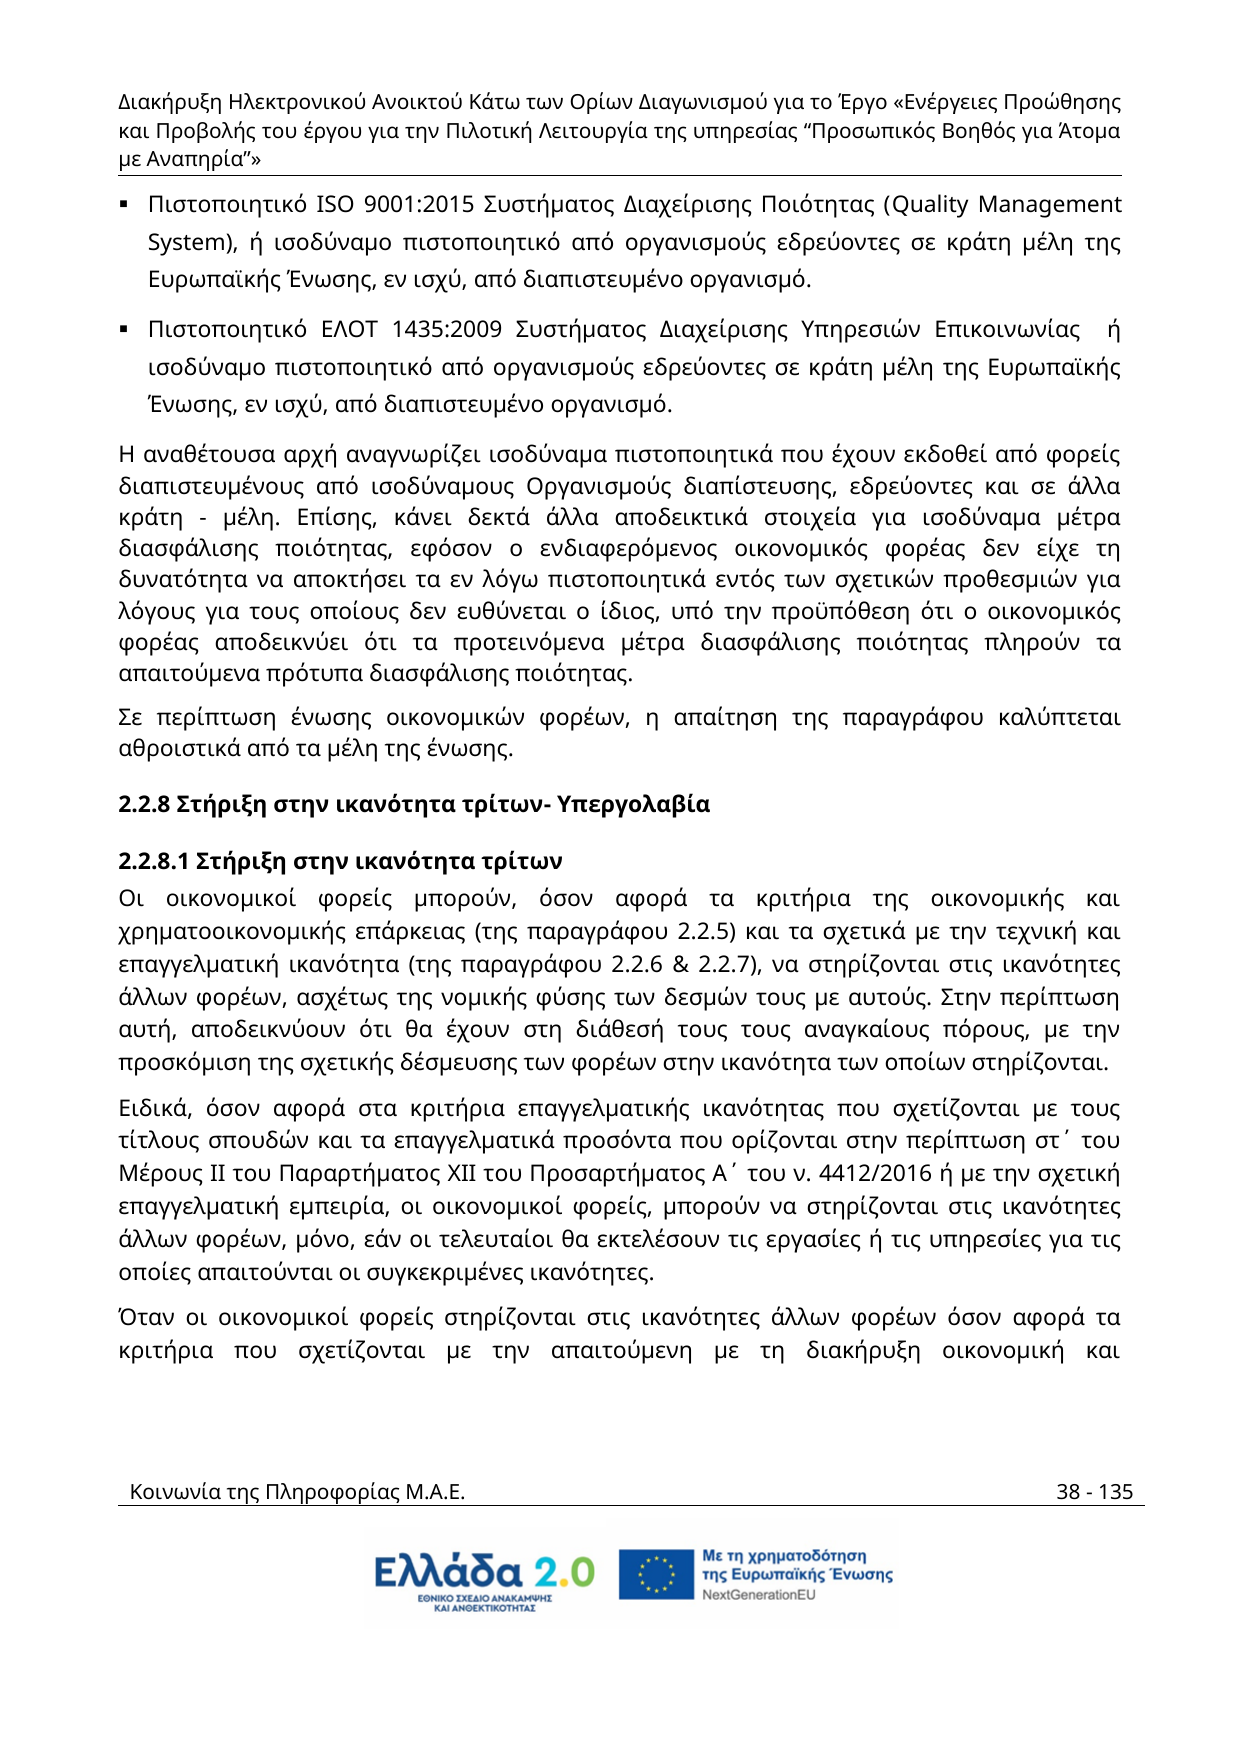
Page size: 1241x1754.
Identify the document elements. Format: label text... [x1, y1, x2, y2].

subtitle 2.2.8 Στήριξη στην ικανότητα τρίτων- Υπεργολαβία [118, 788, 1122, 820]
text Ειδικά, όσον αφορά στα κριτήρια επαγγελματικής ικανότητας που σχετίζονται με τους τίτλους σπουδών και τα επαγγελματικά προσόντα που ορίζονται στην περίπτωση στ΄ του Μέρους ΙΙ του Παραρτήματος ΧΙΙ του Προσαρτήματος Α΄ του ν. 4412/2016 ή με την σχετική επαγγελματική εμπειρία, οι οικονομικοί φορείς, μπορούν να στηρίζονται στις ικανότητες άλλων φορέων, μόνο, εάν οι τελευταίοι θα εκτελέσουν τις εργασίες ή τις υπηρεσίες για τις οποίες απαιτούνται οι συγκεκριμένες ικανότητες. [118, 1092, 1122, 1287]
list Πιστοποιητικό ΕΛΟΤ 1435:2009 Συστήματος Διαχείρισης Υπηρεσιών Επικοινωνίας ή ισοδύναμο πιστοποιητικό από οργανισμούς εδρεύοντες σε κράτη μέλη της Ευρωπαϊκής Ένωσης, εν ισχύ, από διαπιστευμένο οργανισμό. [118, 313, 1122, 420]
text Η αναθέτουσα αρχή αναγνωρίζει ισοδύναμα πιστοποιητικά που έχουν εκδοθεί από φορείς διαπιστευμένους από ισοδύναμους Οργανισμούς διαπίστευσης, εδρεύοντες και σε άλλα κράτη - μέλη. Επίσης, κάνει δεκτά άλλα αποδεικτικά στοιχεία για ισοδύναμα μέτρα διασφάλισης ποιότητας, εφόσον ο ενδιαφερόμενος οικονομικός φορέας δεν είχε τη δυνατότητα να αποκτήσει τα εν λόγω πιστοποιητικά εντός των σχετικών προθεσμιών για λόγους για τους οποίους δεν ευθύνεται ο ίδιος, υπό την προϋπόθεση ότι ο οικονομικός φορέας αποδεικνύει ότι τα προτεινόμενα μέτρα διασφάλισης ποιότητας πληρούν τα απαιτούμενα πρότυπα διασφάλισης ποιότητας. [118, 438, 1122, 688]
list Πιστοποιητικό ISO 9001:2015 Συστήματος Διαχείρισης Ποιότητας (Quality Management System), ή ισοδύναμο πιστοποιητικό από οργανισμούς εδρεύοντες σε κράτη μέλη της Ευρωπαϊκής Ένωσης, εν ισχύ, από διαπιστευμένο οργανισμό. [118, 188, 1122, 295]
text Σε περίπτωση ένωσης οικονομικών φορέων, η απαίτηση της παραγράφου καλύπτεται αθροιστικά από τα μέλη της ένωσης. [118, 701, 1122, 763]
picture [363, 1518, 900, 1629]
text Οι οικονομικοί φορείς μπορούν, όσον αφορά τα κριτήρια της οικονομικής και χρηματοοικονομικής επάρκειας (της παραγράφου 2.2.5) και τα σχετικά με την τεχνική και επαγγελματική ικανότητα (της παραγράφου 2.2.6 & 2.2.7), να στηρίζονται στις ικανότητες άλλων φορέων, ασχέτως της νομικής φύσης των δεσμών τους με αυτούς. Στην περίπτωση αυτή, αποδεικνύουν ότι θα έχουν στη διάθεσή τους τους αναγκαίους πόρους, με την προσκόμιση της σχετικής δέσμευσης των φορέων στην ικανότητα των οποίων στηρίζονται. [118, 882, 1122, 1077]
subtitle 2.2.8.1 Στήριξη στην ικανότητα τρίτων [118, 845, 1122, 876]
